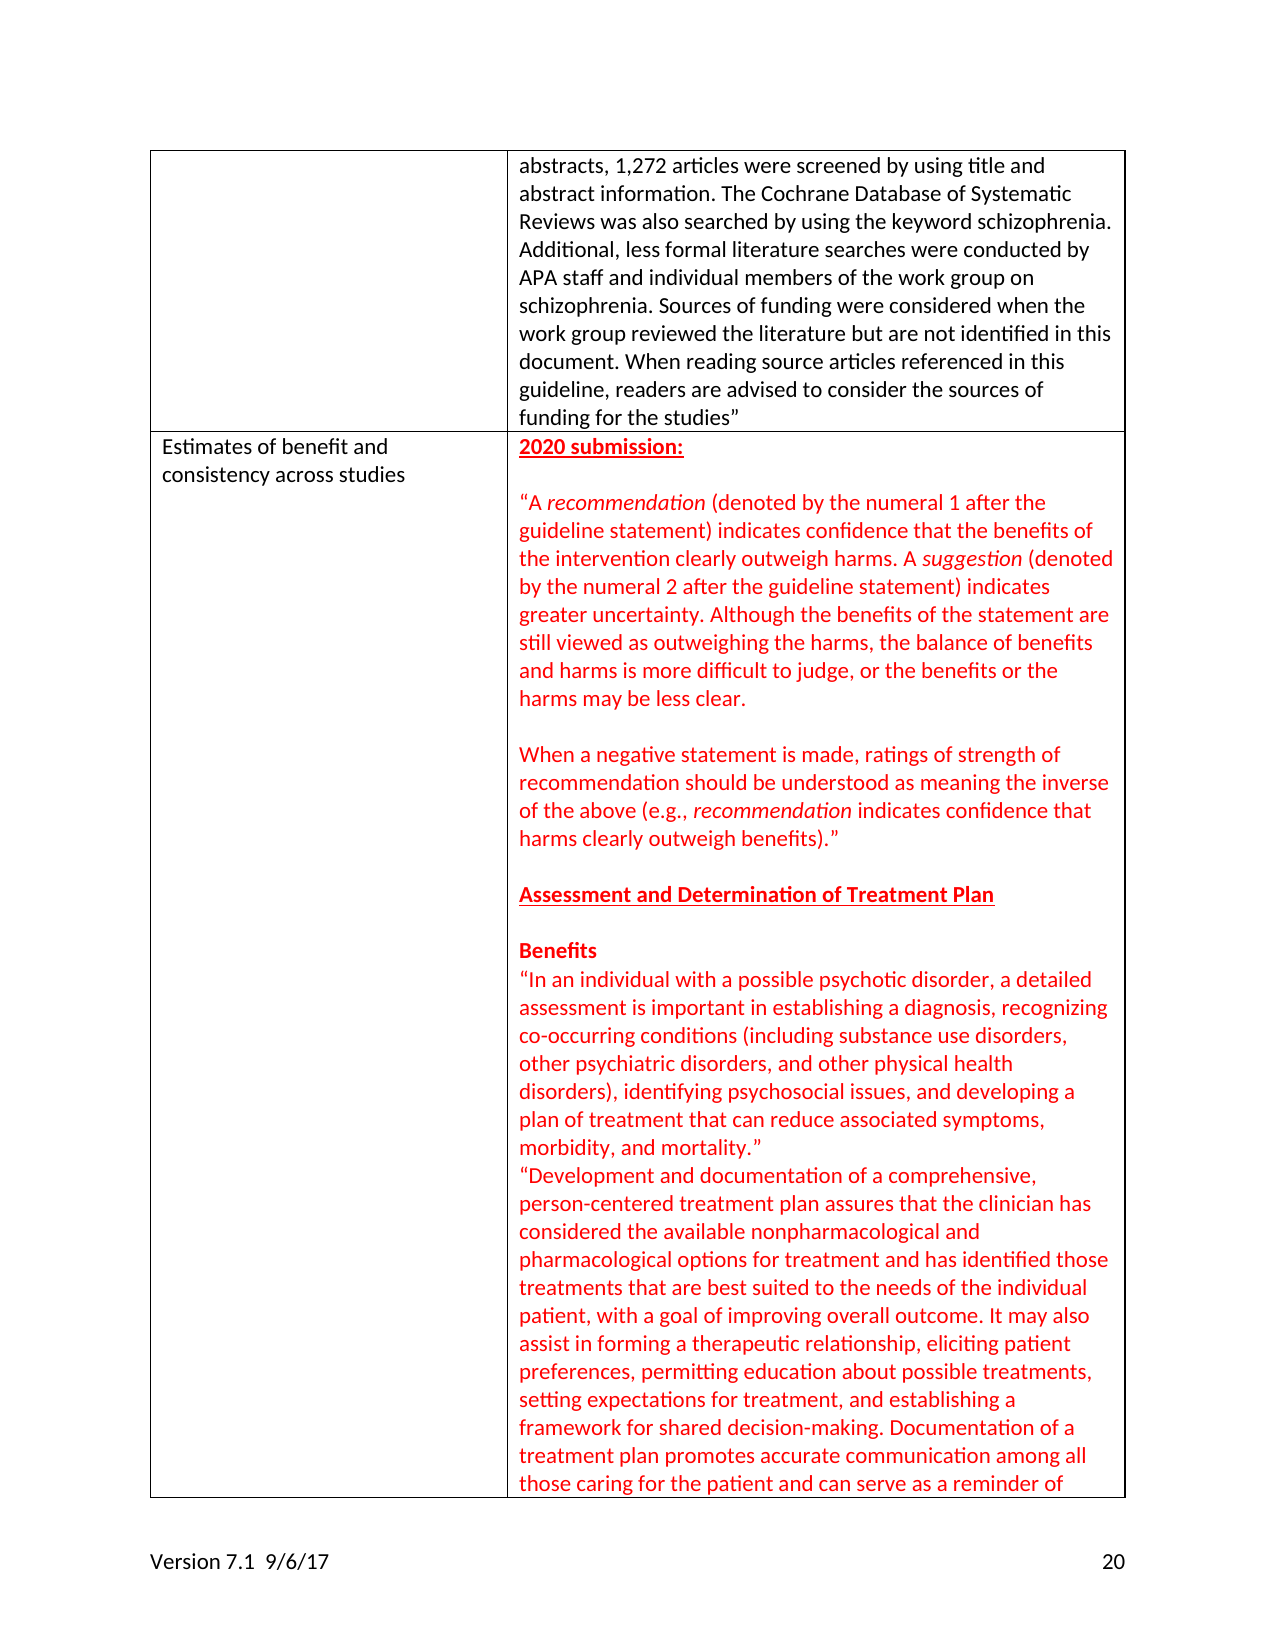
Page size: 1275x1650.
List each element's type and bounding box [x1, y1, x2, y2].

table_cell [508, 151, 1124, 431]
table_cell [151, 432, 507, 1497]
table_cell [151, 151, 507, 431]
table_cell [508, 432, 1124, 1497]
